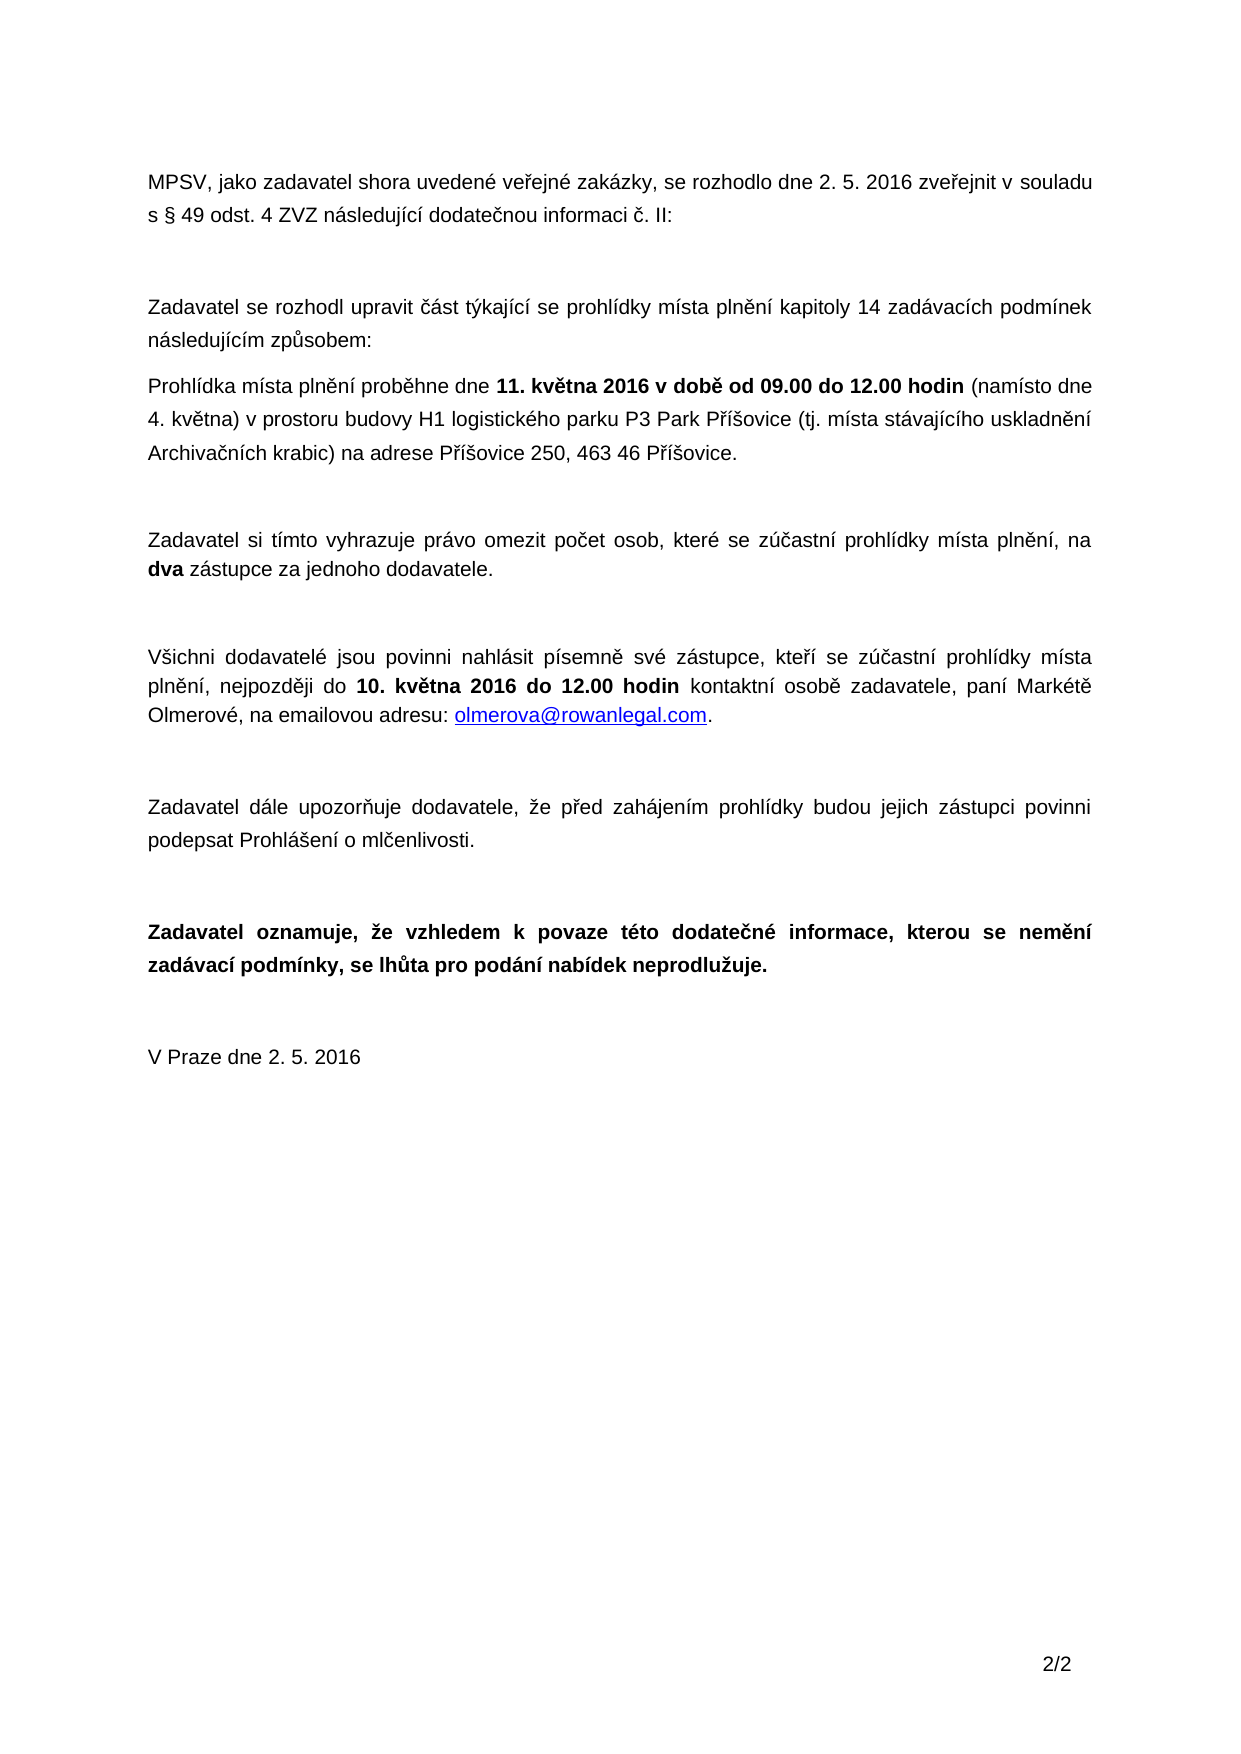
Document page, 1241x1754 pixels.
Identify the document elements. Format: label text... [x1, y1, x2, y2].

text Zadavatel si tímto vyhrazuje právo omezit počet osob, které se zúčastní prohlídky místa plnění, na dva zástupce za jednoho dodavatele. [148, 523, 1093, 581]
text V Praze dne 2. 5. 2016 [148, 1035, 1093, 1068]
text MPSV, jako zadavatel shora uvedené veřejné zakázky, se rozhodlo dne 2. 5. 2016 zveřejnit v souladu s § 49 odst. 4 ZVZ následující dodatečnou informaci č. II: [148, 160, 1093, 227]
text Všichni dodavatelé jsou povinni nahlásit písemně své zástupce, kteří se zúčastní prohlídky místa plnění, nejpozději do 10. května 2016 do 12.00 hodin kontaktní osobě zadavatele, paní Markétě Olmerové, na emailovou adresu: olmerova@rowanlegal.com. [148, 639, 1093, 727]
text Zadavatel oznamuje, že vzhledem k povaze této dodatečné informace, kterou se nemění zadávací podmínky, se lhůta pro podání nabídek neprodlužuje. [148, 910, 1093, 977]
text Prohlídka místa plnění proběhne dne 11. května 2016 v době od 09.00 do 12.00 hodin (namísto dne 4. května) v prostoru budovy H1 logistického parku P3 Park Příšovice (tj. místa stávajícího uskladnění Archivačních krabic) na adrese Příšovice 250, 463 46 Příšovice. [148, 364, 1093, 464]
text Zadavatel se rozhodl upravit část týkající se prohlídky místa plnění kapitoly 14 zadávacích podmínek následujícím způsobem: [148, 285, 1093, 352]
text Zadavatel dále upozorňuje dodavatele, že před zahájením prohlídky budou jejich zástupci povinni podepsat Prohlášení o mlčenlivosti. [148, 785, 1093, 852]
